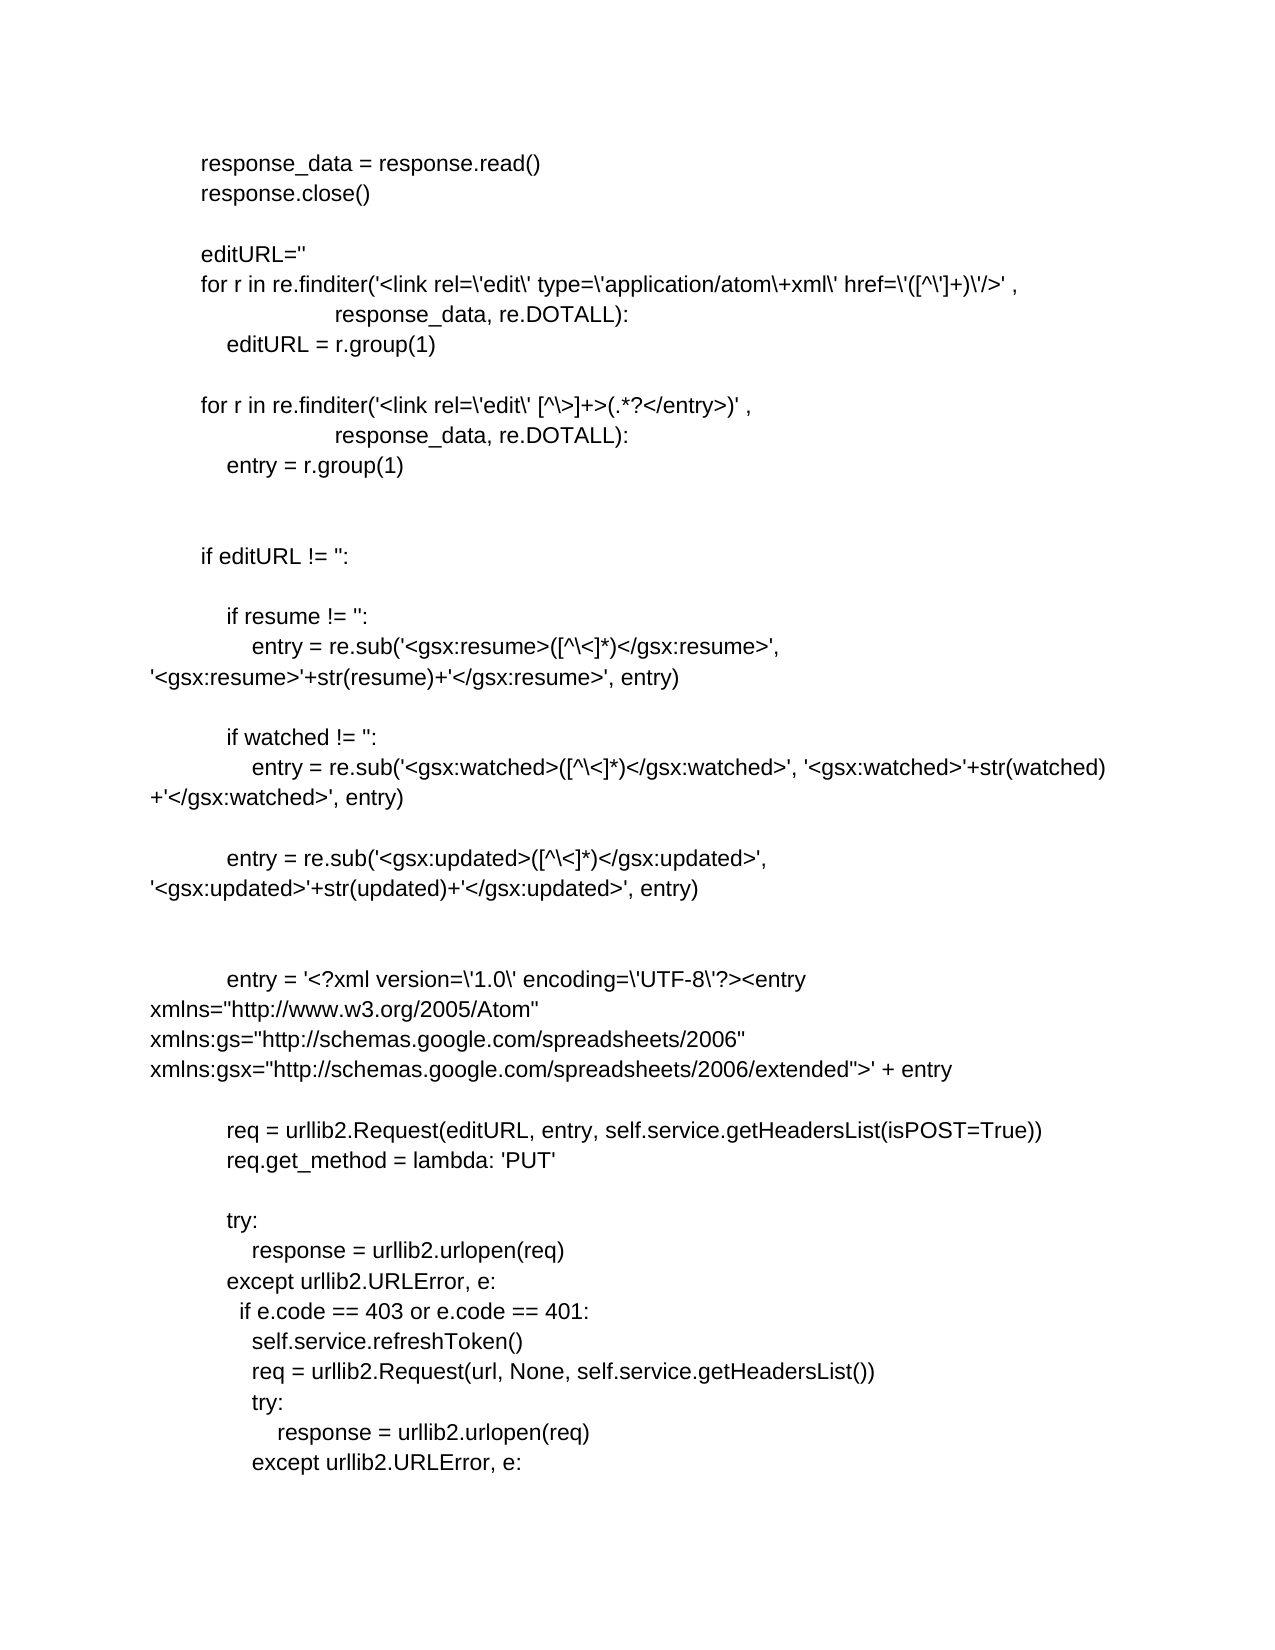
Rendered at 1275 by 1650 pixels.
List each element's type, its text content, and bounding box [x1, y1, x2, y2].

text response_data = response.read() [150, 150, 1125, 176]
text entry = re.sub('<gsx:resume>([^\<]*)</gsx:resume>', '<gsx:resume>'+str(resume)+'</gsx:resume>', entry) [150, 633, 1125, 690]
text entry = re.sub('<gsx:updated>([^\<]*)</gsx:updated>', '<gsx:updated>'+str(updated)+'</gsx:updated>', entry) [150, 845, 1125, 901]
text response.close() [150, 180, 1125, 207]
text entry = '<?xml version=\'1.0\' encoding=\'UTF-8\'?><entry xmlns="http://www.w3.org/2005/Atom" xmlns:gs="http://schemas.google.com/spreadsheets/2006" xmlns:gsx="http://schemas.google.com/spreadsheets/2006/extended">' + entry [150, 966, 1125, 1083]
text for r in re.finditer('<link rel=\'edit\' type=\'application/atom\+xml\' href=\'([^\']+)\'/>' , [150, 271, 1125, 297]
text except urllib2.URLError, e: [150, 1449, 1125, 1475]
text response = urllib2.urlopen(req) [150, 1419, 1125, 1445]
text if watched != '': [150, 724, 1125, 750]
text editURL = r.group(1) [150, 331, 1125, 358]
text for r in re.finditer('<link rel=\'edit\' [^\>]+>(.*?</entry>)' , [150, 392, 1125, 418]
text req.get_method = lambda: 'PUT' [150, 1147, 1125, 1173]
text entry = re.sub('<gsx:watched>([^\<]*)</gsx:watched>', '<gsx:watched>'+str(watched)+'</gsx:watched>', entry) [150, 754, 1125, 811]
text editURL='' [150, 241, 1125, 267]
text response_data, re.DOTALL): [150, 422, 1125, 448]
text if e.code == 403 or e.code == 401: [150, 1298, 1125, 1324]
text if resume != '': [150, 603, 1125, 629]
text except urllib2.URLError, e: [150, 1268, 1125, 1294]
text response = urllib2.urlopen(req) [150, 1237, 1125, 1264]
text entry = r.group(1) [150, 452, 1125, 478]
text req = urllib2.Request(editURL, entry, self.service.getHeadersList(isPOST=True)) [150, 1117, 1125, 1143]
text try: [150, 1388, 1125, 1415]
text response_data, re.DOTALL): [150, 301, 1125, 327]
text req = urllib2.Request(url, None, self.service.getHeadersList()) [150, 1358, 1125, 1385]
text try: [150, 1207, 1125, 1234]
text if editURL != '': [150, 543, 1125, 569]
text self.service.refreshToken() [150, 1328, 1125, 1354]
